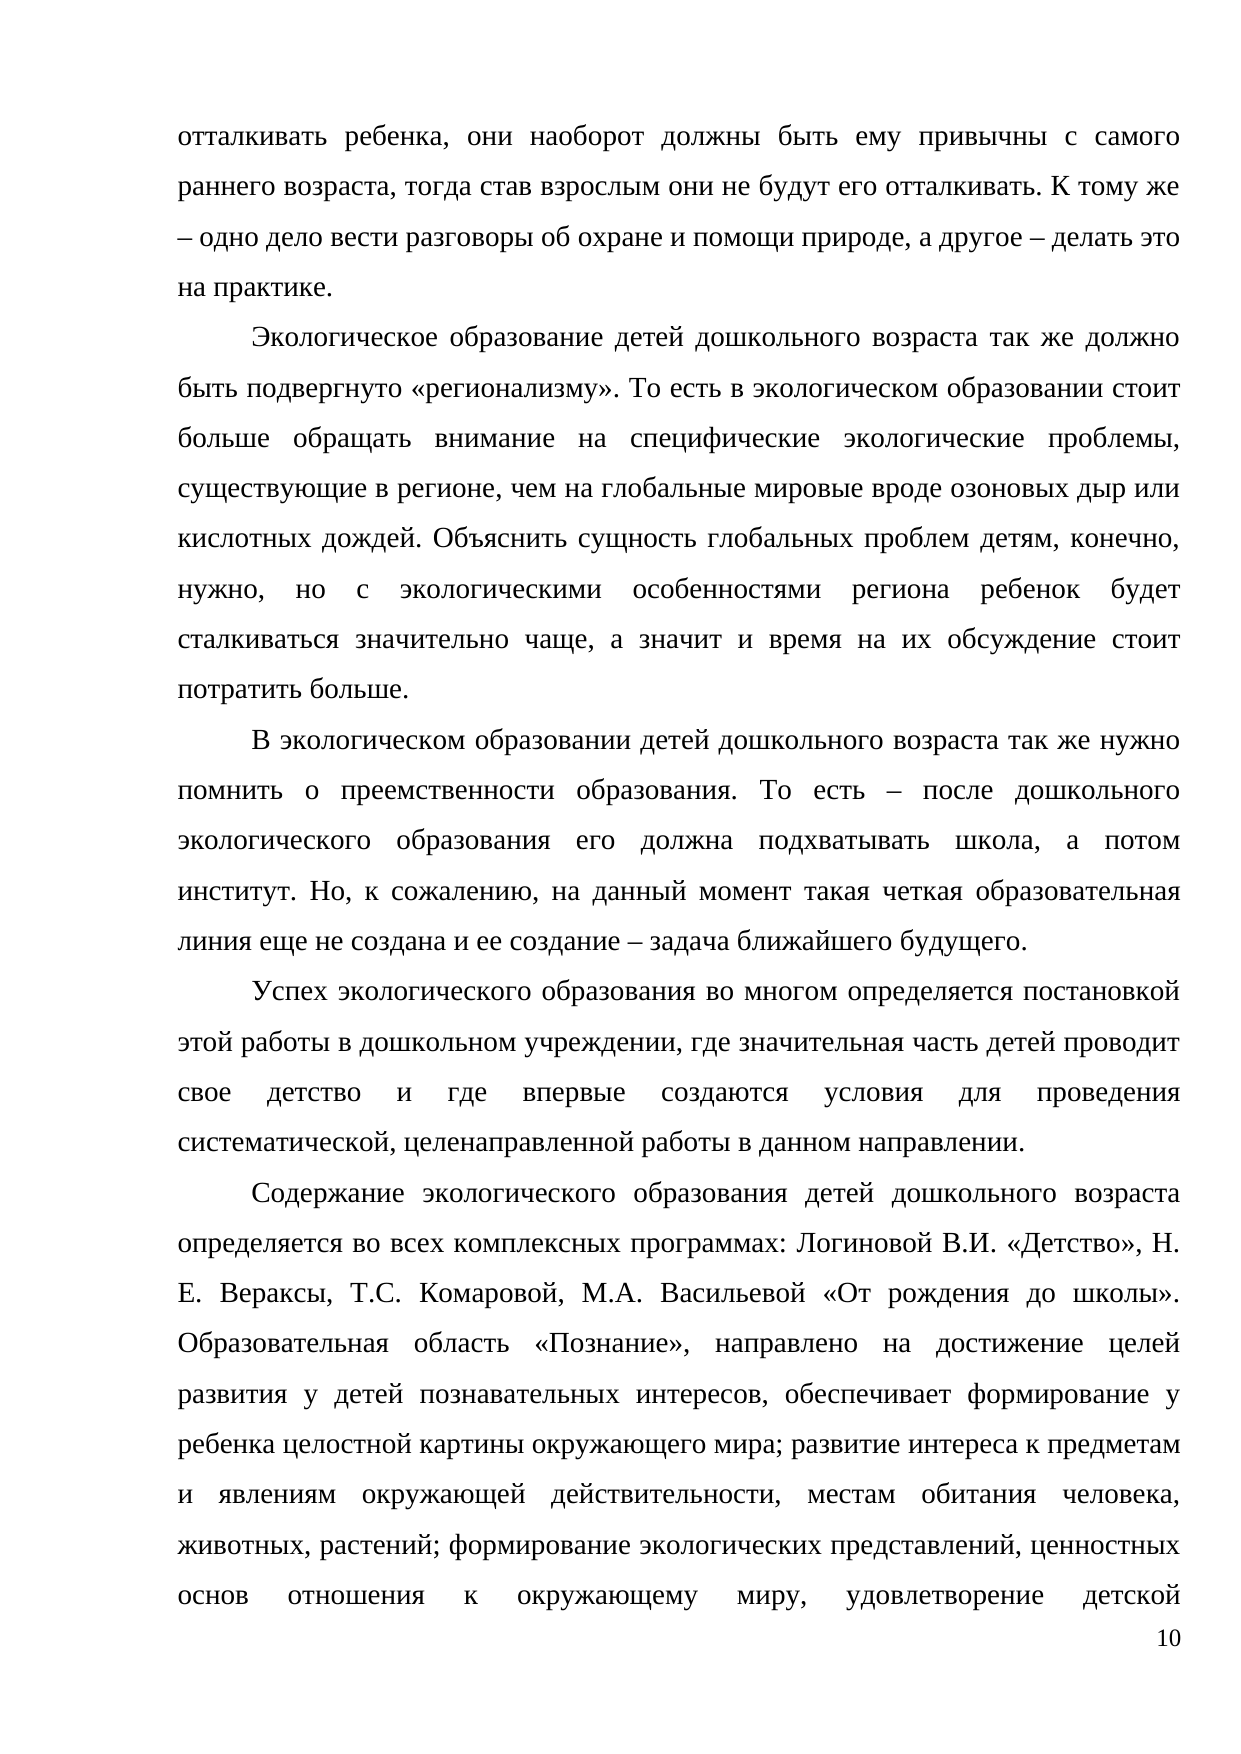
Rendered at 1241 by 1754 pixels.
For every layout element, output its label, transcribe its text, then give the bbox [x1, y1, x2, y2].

text Экологическое образование детей дошкольного возраста так же должно быть подвергнуто «регионализму». То есть в экологическом образовании стоит больше обращать внимание на специфические экологические проблемы, существующие в регионе, чем на глобальные мировые вроде озоновых дыр или кислотных дождей. Объяснить сущность глобальных проблем детям, конечно, нужно, но с экологическими особенностями региона ребенок будет сталкиваться значительно чаще, а значит и время на их обсуждение стоит потратить больше. [177, 319, 1181, 705]
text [177, 118, 1181, 303]
text В экологическом образовании детей дошкольного возраста так же нужно помнить о преемственности образования. То есть – после дошкольного экологического образования его должна подхватывать школа, а потом институт. Но, к сожалению, на данный момент такая четкая образовательная линия еще не создана и ее создание – задача ближайшего будущего. [177, 722, 1181, 957]
text Успех экологического образования во многом определяется постановкой этой работы в дошкольном учреждении, где значительная часть детей проводит свое детство и где впервые создаются условия для проведения систематической, целенаправленной работы в данном направлении. [177, 973, 1181, 1158]
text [177, 1175, 1181, 1611]
